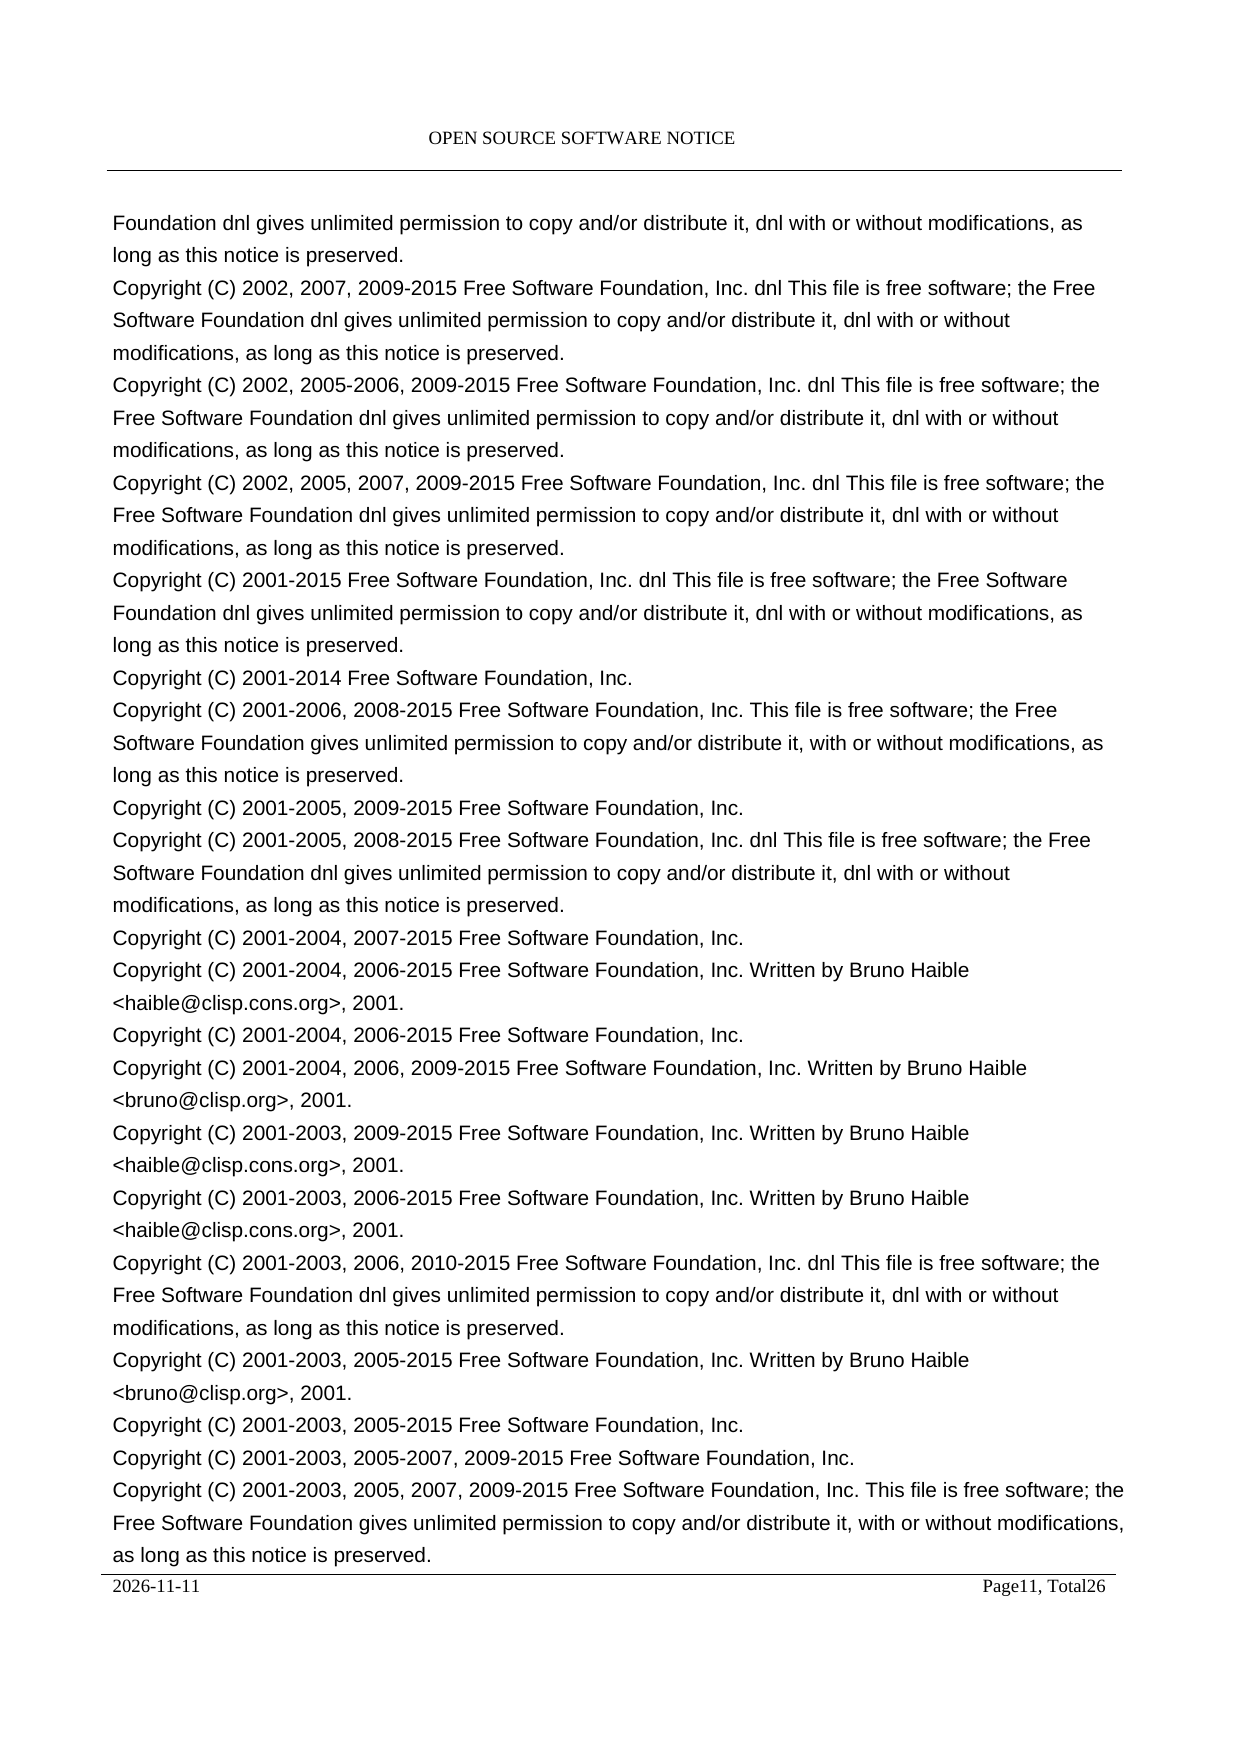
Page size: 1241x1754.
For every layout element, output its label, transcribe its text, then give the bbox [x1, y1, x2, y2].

text Copyright (C) 2001-2003, 2005-2007, 2009-2015 Free Software Foundation, Inc. [112, 1441, 1128, 1474]
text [112, 206, 1128, 271]
text Copyright (C) 2001-2005, 2009-2015 Free Software Foundation, Inc. [112, 791, 1128, 824]
text Copyright (C) 2001-2003, 2006-2015 Free Software Foundation, Inc. Written by Bruno Haible <haible@clisp.cons.org>, 2001. [112, 1181, 1128, 1246]
text Copyright (C) 2001-2003, 2005-2015 Free Software Foundation, Inc. [112, 1409, 1128, 1441]
text Copyright (C) 2002, 2005-2006, 2009-2015 Free Software Foundation, Inc. dnl This file is free software; the Free Software Foundation dnl gives unlimited permission to copy and/or distribute it, dnl with or without modifications, as long as this notice is preserved. [112, 369, 1128, 466]
text Copyright (C) 2001-2003, 2005, 2007, 2009-2015 Free Software Foundation, Inc. This file is free software; the Free Software Foundation gives unlimited permission to copy and/or distribute it, with or without modifications, as long as this notice is preserved. [112, 1474, 1128, 1571]
text Copyright (C) 2002, 2007, 2009-2015 Free Software Foundation, Inc. dnl This file is free software; the Free Software Foundation dnl gives unlimited permission to copy and/or distribute it, dnl with or without modifications, as long as this notice is preserved. [112, 271, 1128, 369]
text Copyright (C) 2001-2004, 2006, 2009-2015 Free Software Foundation, Inc. Written by Bruno Haible <bruno@clisp.org>, 2001. [112, 1051, 1128, 1116]
text Copyright (C) 2001-2005, 2008-2015 Free Software Foundation, Inc. dnl This file is free software; the Free Software Foundation dnl gives unlimited permission to copy and/or distribute it, dnl with or without modifications, as long as this notice is preserved. [112, 824, 1128, 921]
text Copyright (C) 2001-2014 Free Software Foundation, Inc. [112, 661, 1128, 694]
text Copyright (C) 2001-2004, 2006-2015 Free Software Foundation, Inc. Written by Bruno Haible <haible@clisp.cons.org>, 2001. [112, 954, 1128, 1019]
text Copyright (C) 2001-2003, 2005-2015 Free Software Foundation, Inc. Written by Bruno Haible <bruno@clisp.org>, 2001. [112, 1344, 1128, 1409]
text Copyright (C) 2001-2003, 2006, 2010-2015 Free Software Foundation, Inc. dnl This file is free software; the Free Software Foundation dnl gives unlimited permission to copy and/or distribute it, dnl with or without modifications, as long as this notice is preserved. [112, 1246, 1128, 1344]
text Copyright (C) 2001-2004, 2007-2015 Free Software Foundation, Inc. [112, 921, 1128, 954]
text Copyright (C) 2001-2015 Free Software Foundation, Inc. dnl This file is free software; the Free Software Foundation dnl gives unlimited permission to copy and/or distribute it, dnl with or without modifications, as long as this notice is preserved. [112, 564, 1128, 661]
text Copyright (C) 2002, 2005, 2007, 2009-2015 Free Software Foundation, Inc. dnl This file is free software; the Free Software Foundation dnl gives unlimited permission to copy and/or distribute it, dnl with or without modifications, as long as this notice is preserved. [112, 466, 1128, 564]
text Copyright (C) 2001-2003, 2009-2015 Free Software Foundation, Inc. Written by Bruno Haible <haible@clisp.cons.org>, 2001. [112, 1116, 1128, 1181]
text Copyright (C) 2001-2004, 2006-2015 Free Software Foundation, Inc. [112, 1019, 1128, 1051]
text Copyright (C) 2001-2006, 2008-2015 Free Software Foundation, Inc. This file is free software; the Free Software Foundation gives unlimited permission to copy and/or distribute it, with or without modifications, as long as this notice is preserved. [112, 694, 1128, 791]
